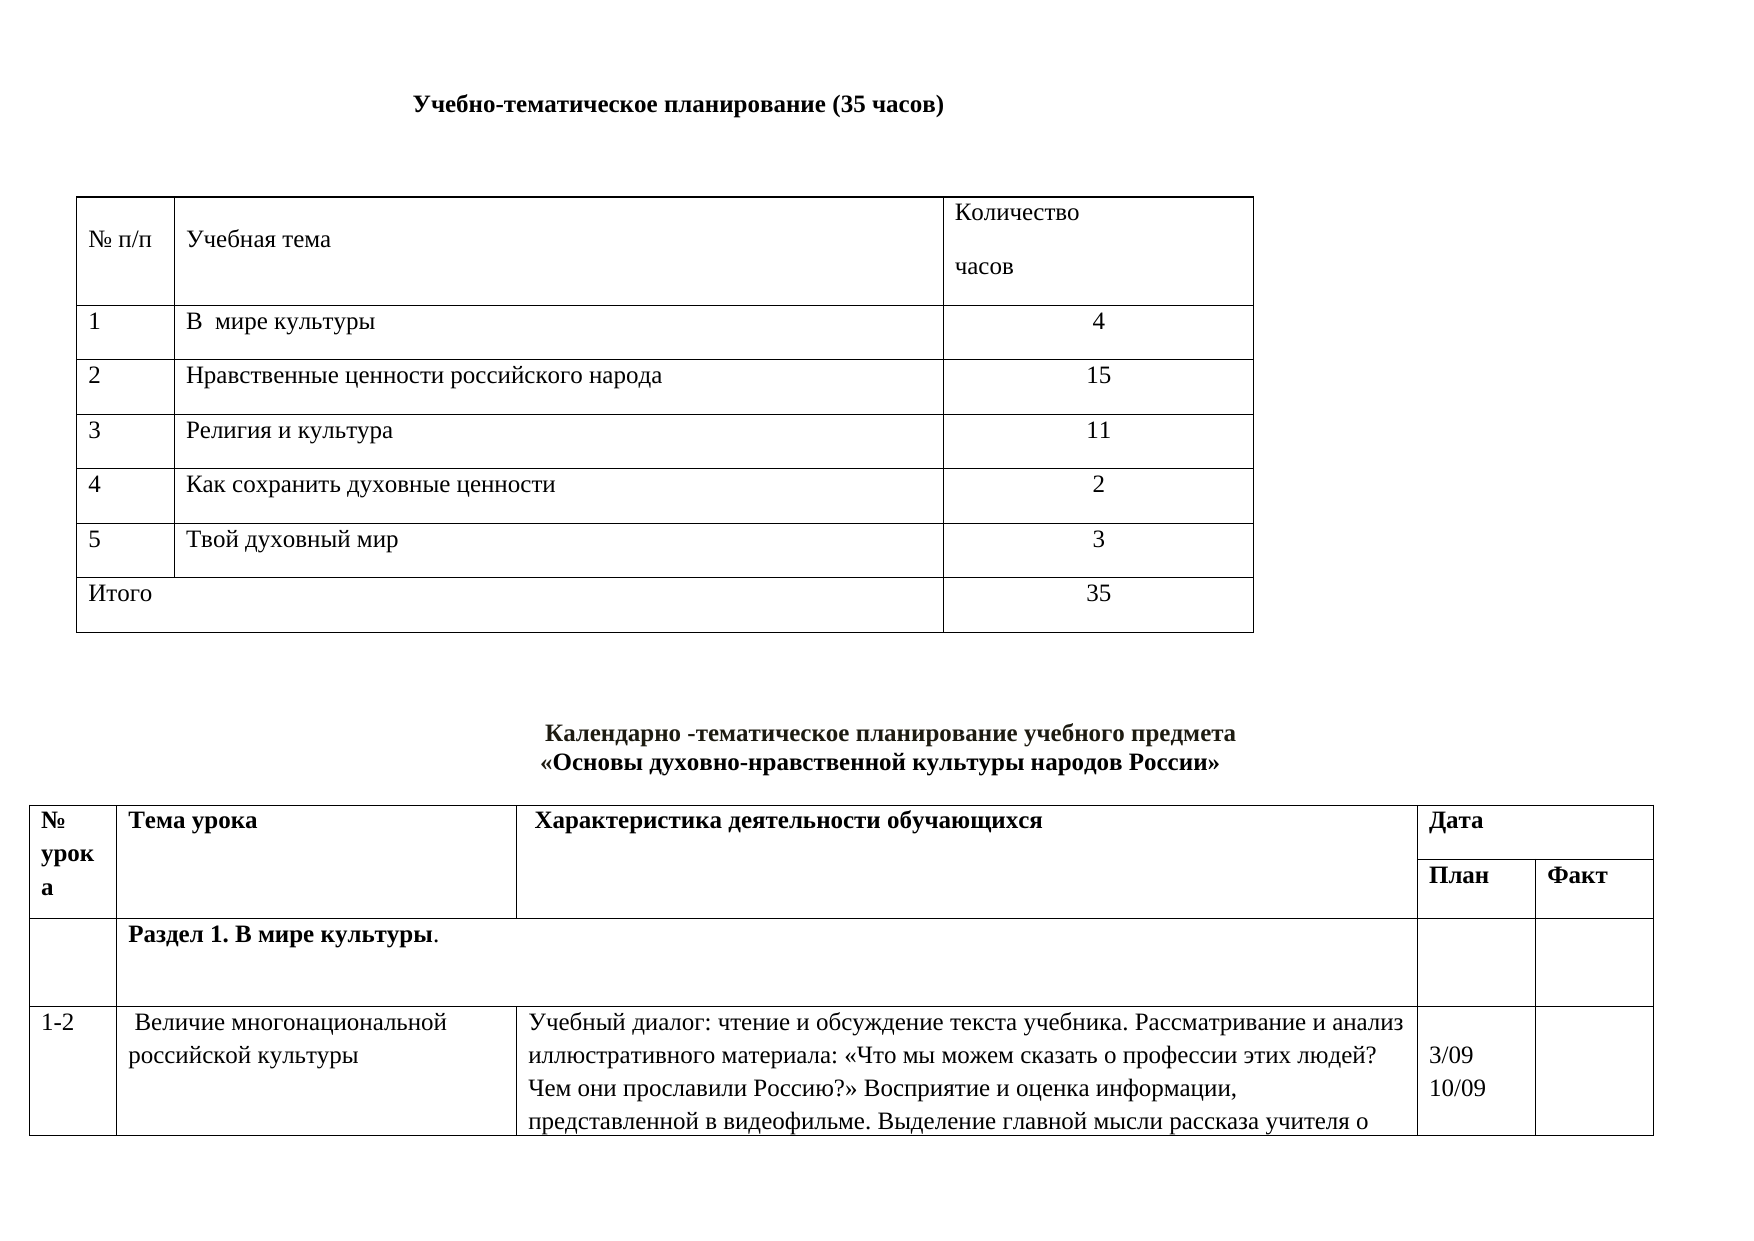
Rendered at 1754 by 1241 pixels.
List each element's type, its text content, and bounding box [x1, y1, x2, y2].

table_cell План [1418, 860, 1535, 918]
table_cell 2 [77, 360, 174, 414]
text Календарно -тематическое планирование учебного предмета [89, 718, 1665, 747]
table_cell Твой духовный мир [175, 524, 943, 577]
table_cell Факт [1536, 860, 1653, 918]
table_cell 1 [77, 306, 174, 359]
table_header Тема урока [117, 806, 516, 918]
table_cell В мире культуры [175, 306, 943, 359]
table_cell 35 [944, 578, 1253, 632]
table_cell 3 [944, 524, 1253, 577]
table_cell 2 [944, 469, 1253, 523]
table_cell Религия и культура [175, 415, 943, 468]
table_cell 15 [944, 360, 1253, 414]
table_header Учебная тема [175, 198, 943, 305]
text «Основы духовно-нравственной культуры народов России» [89, 747, 1665, 776]
table_cell 3 [77, 415, 174, 468]
text Учебно-тематическое планирование (35 часов) [89, 89, 1665, 117]
table_cell Нравственные ценности российского народа [175, 360, 943, 414]
table_header Характеристика деятельности обучающихся [517, 806, 1417, 918]
table_cell 4 [944, 306, 1253, 359]
table_cell [1536, 1007, 1653, 1135]
table_header № урока [30, 806, 116, 918]
table_cell 11 [944, 415, 1253, 468]
table_cell 4 [77, 469, 174, 523]
table_cell [30, 919, 116, 1006]
table_cell [1536, 919, 1653, 1006]
table_header Дата [1418, 806, 1653, 859]
table_cell 5 [77, 524, 174, 577]
table_cell 3/09 10/09 [1418, 1007, 1535, 1135]
table_cell Как сохранить духовные ценности [175, 469, 943, 523]
table_header Количество часов [944, 198, 1253, 305]
table_cell Раздел 1. В мире культуры. [117, 919, 1417, 1006]
table_cell 1-2 [30, 1007, 116, 1135]
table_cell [117, 1007, 516, 1135]
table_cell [517, 1007, 1417, 1135]
table_cell Итого [77, 578, 943, 632]
table_cell [1418, 919, 1535, 1006]
table_header № п/п [77, 198, 174, 305]
